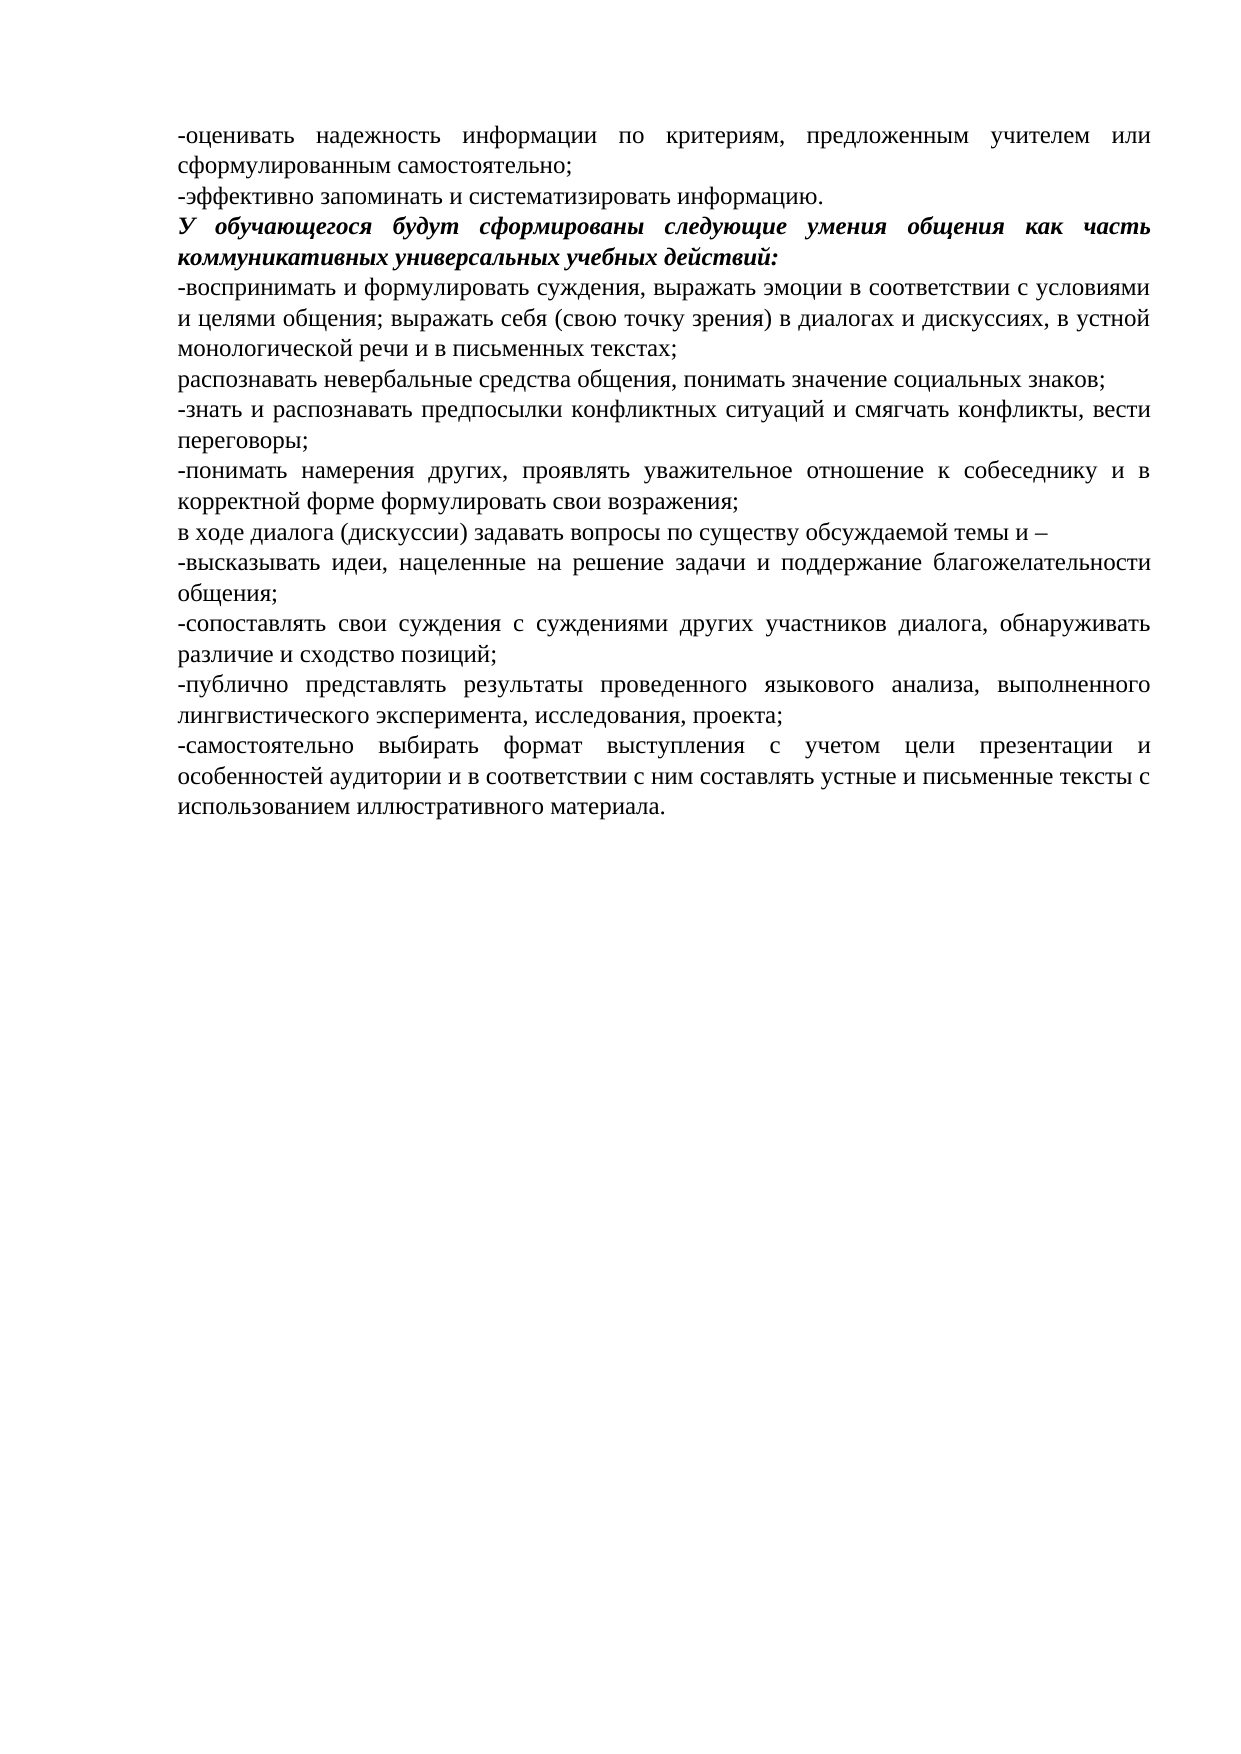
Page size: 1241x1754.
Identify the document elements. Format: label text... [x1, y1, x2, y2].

text -воспринимать и формулировать суждения, выражать эмоции в соответствии с условиями и целями общения; выражать себя (свою точку зрения) в диалогах и дискуссиях, в устной монологической речи и в письменных текстах; [177, 271, 1152, 362]
text -эффективно запоминать и систематизировать информацию. [177, 179, 1152, 210]
text -понимать намерения других, проявлять уважительное отношение к собеседнику и в корректной форме формулировать свои возражения; [177, 454, 1152, 515]
text в ходе диалога (дискуссии) задавать вопросы по существу обсуждаемой темы и – [177, 515, 1152, 545]
text -публично представлять результаты проведенного языкового анализа, выполненного лингвистического эксперимента, исследования, проекта; [177, 667, 1152, 728]
text -оценивать надежность информации по критериям, предложенным учителем или сформулированным самостоятельно; [177, 118, 1152, 179]
text У обучающегося будут сформированы следующие умения общения как часть коммуникативных универсальных учебных действий: [177, 210, 1152, 271]
text распознавать невербальные средства общения, понимать значение социальных знаков; [177, 362, 1152, 393]
text -сопоставлять свои суждения с суждениями других участников диалога, обнаруживать различие и сходство позиций; [177, 606, 1152, 667]
text -знать и распознавать предпосылки конфликтных ситуаций и смягчать конфликты, вести переговоры; [177, 393, 1152, 454]
text -высказывать идеи, нацеленные на решение задачи и поддержание благожелательности общения; [177, 545, 1152, 606]
text -самостоятельно выбирать формат выступления с учетом цели презентации и особенностей аудитории и в соответствии с ним составлять устные и письменные тексты с использованием иллюстративного материала. [177, 728, 1152, 820]
